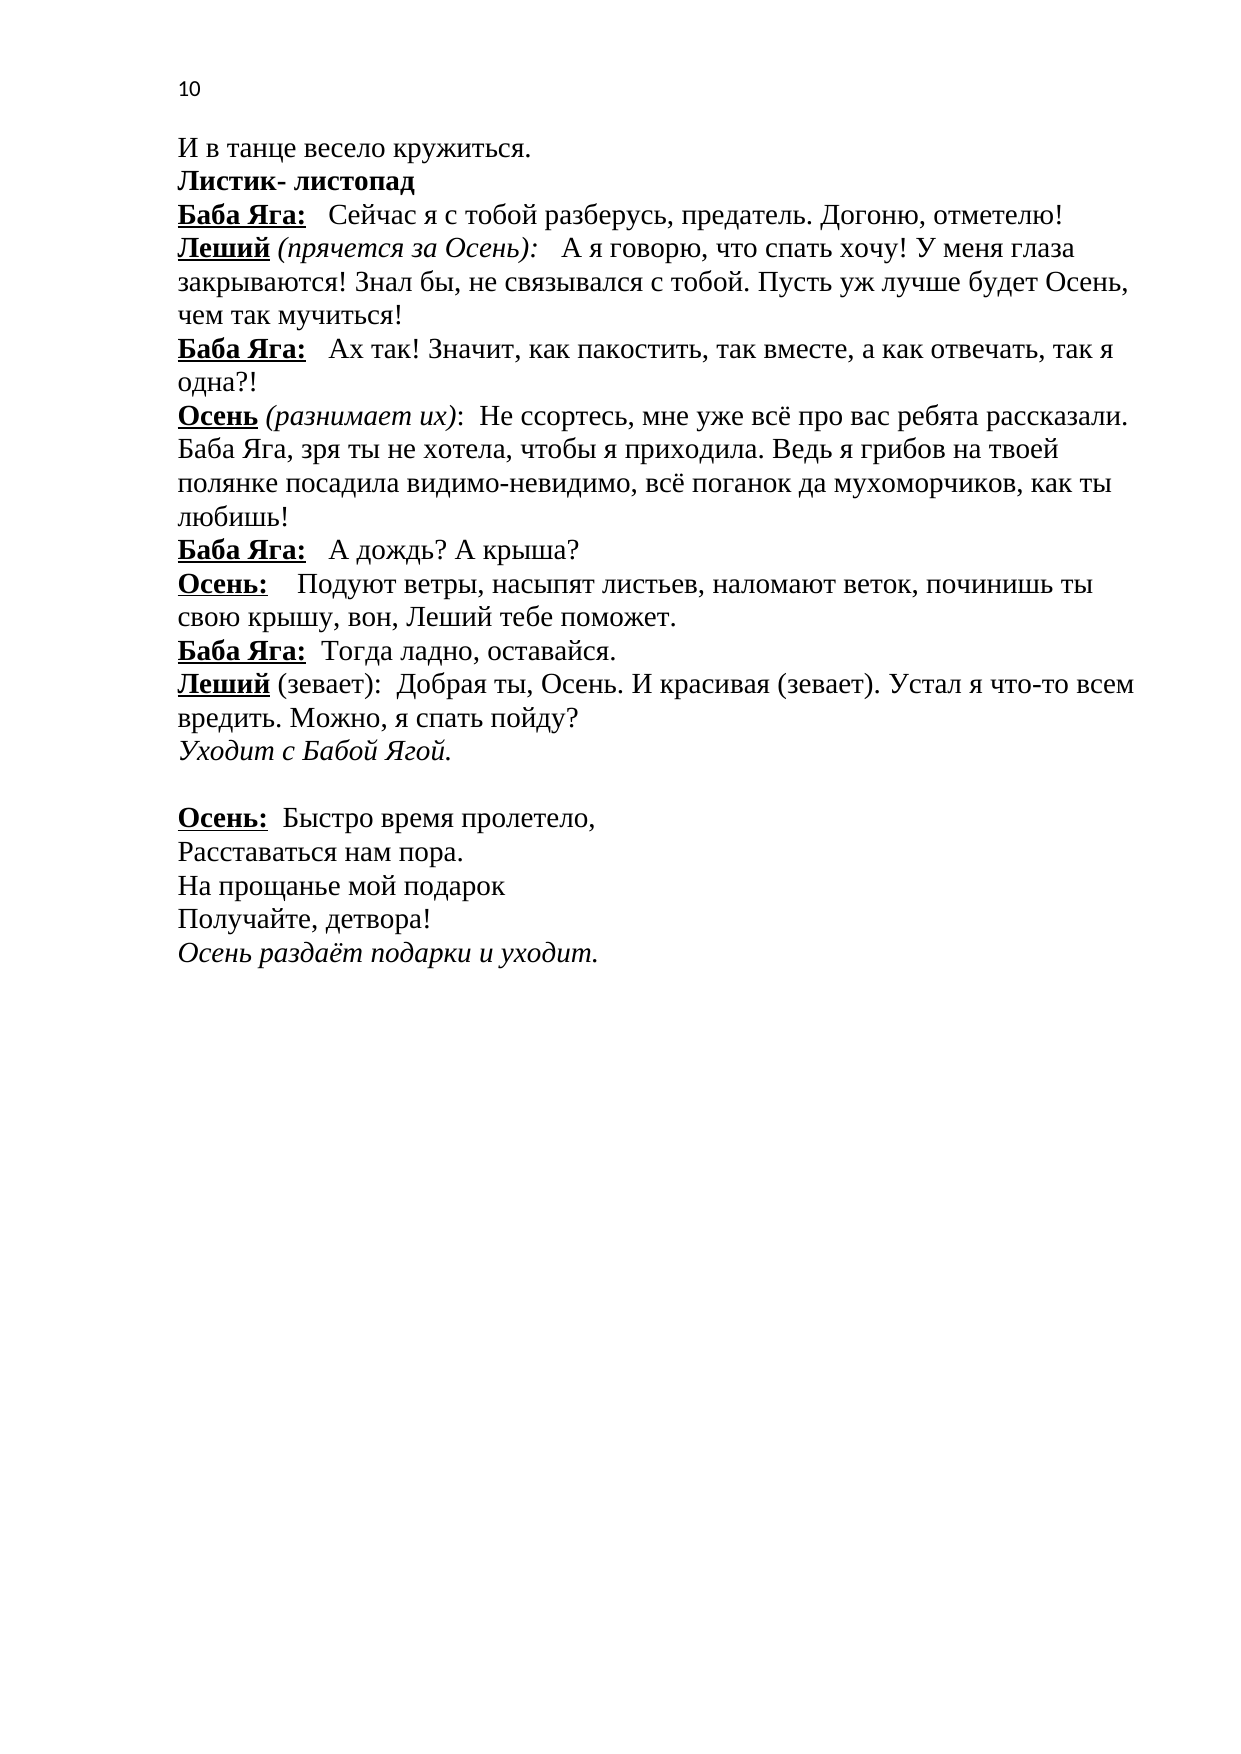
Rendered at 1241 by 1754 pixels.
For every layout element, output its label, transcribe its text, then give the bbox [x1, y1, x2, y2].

text Баба Яга: Ах так! Значит, как пакостить, так вместе, а как отвечать, так я одна?! [177, 331, 1152, 398]
text Баба Яга: Сейчас я с тобой разберусь, предатель. Догоню, отметелю! [177, 197, 1152, 230]
text Осень (разнимает их): Не ссортесь, мне уже всё про вас ребята рассказали. Баба Яга, зря ты не хотела, чтобы я приходила. Ведь я грибов на твоей полянке посадила видимо-невидимо, всё поганок да мухоморчиков, как ты любишь! [177, 398, 1152, 532]
text Леший (прячется за Осень): А я говорю, что спать хочу! У меня глаза закрываются! Знал бы, не связывался с тобой. Пусть уж лучше будет Осень, чем так мучиться! [177, 230, 1152, 331]
text На прощанье мой подарок [177, 868, 1152, 901]
text Осень: Подуют ветры, насыпят листьев, наломают веток, починишь ты свою крышу, вон, Леший тебе поможет. [177, 566, 1152, 633]
text И в танце весело кружиться. [177, 130, 1152, 163]
text Уходит с Бабой Ягой. [177, 733, 1152, 767]
text Листик- листопад [177, 163, 1152, 197]
text Баба Яга: А дождь? А крыша? [177, 532, 1152, 566]
text Получайте, детвора! [177, 901, 1152, 935]
text Баба Яга: Тогда ладно, оставайся. [177, 633, 1152, 666]
text Леший (зевает): Добрая ты, Осень. И красивая (зевает). Устал я что-то всем вредить. Можно, я спать пойду? [177, 666, 1152, 733]
text Расставаться нам пора. [177, 834, 1152, 868]
text Осень: Быстро время пролетело, [177, 801, 1152, 834]
text Осень раздаёт подарки и уходит. [177, 935, 1152, 968]
